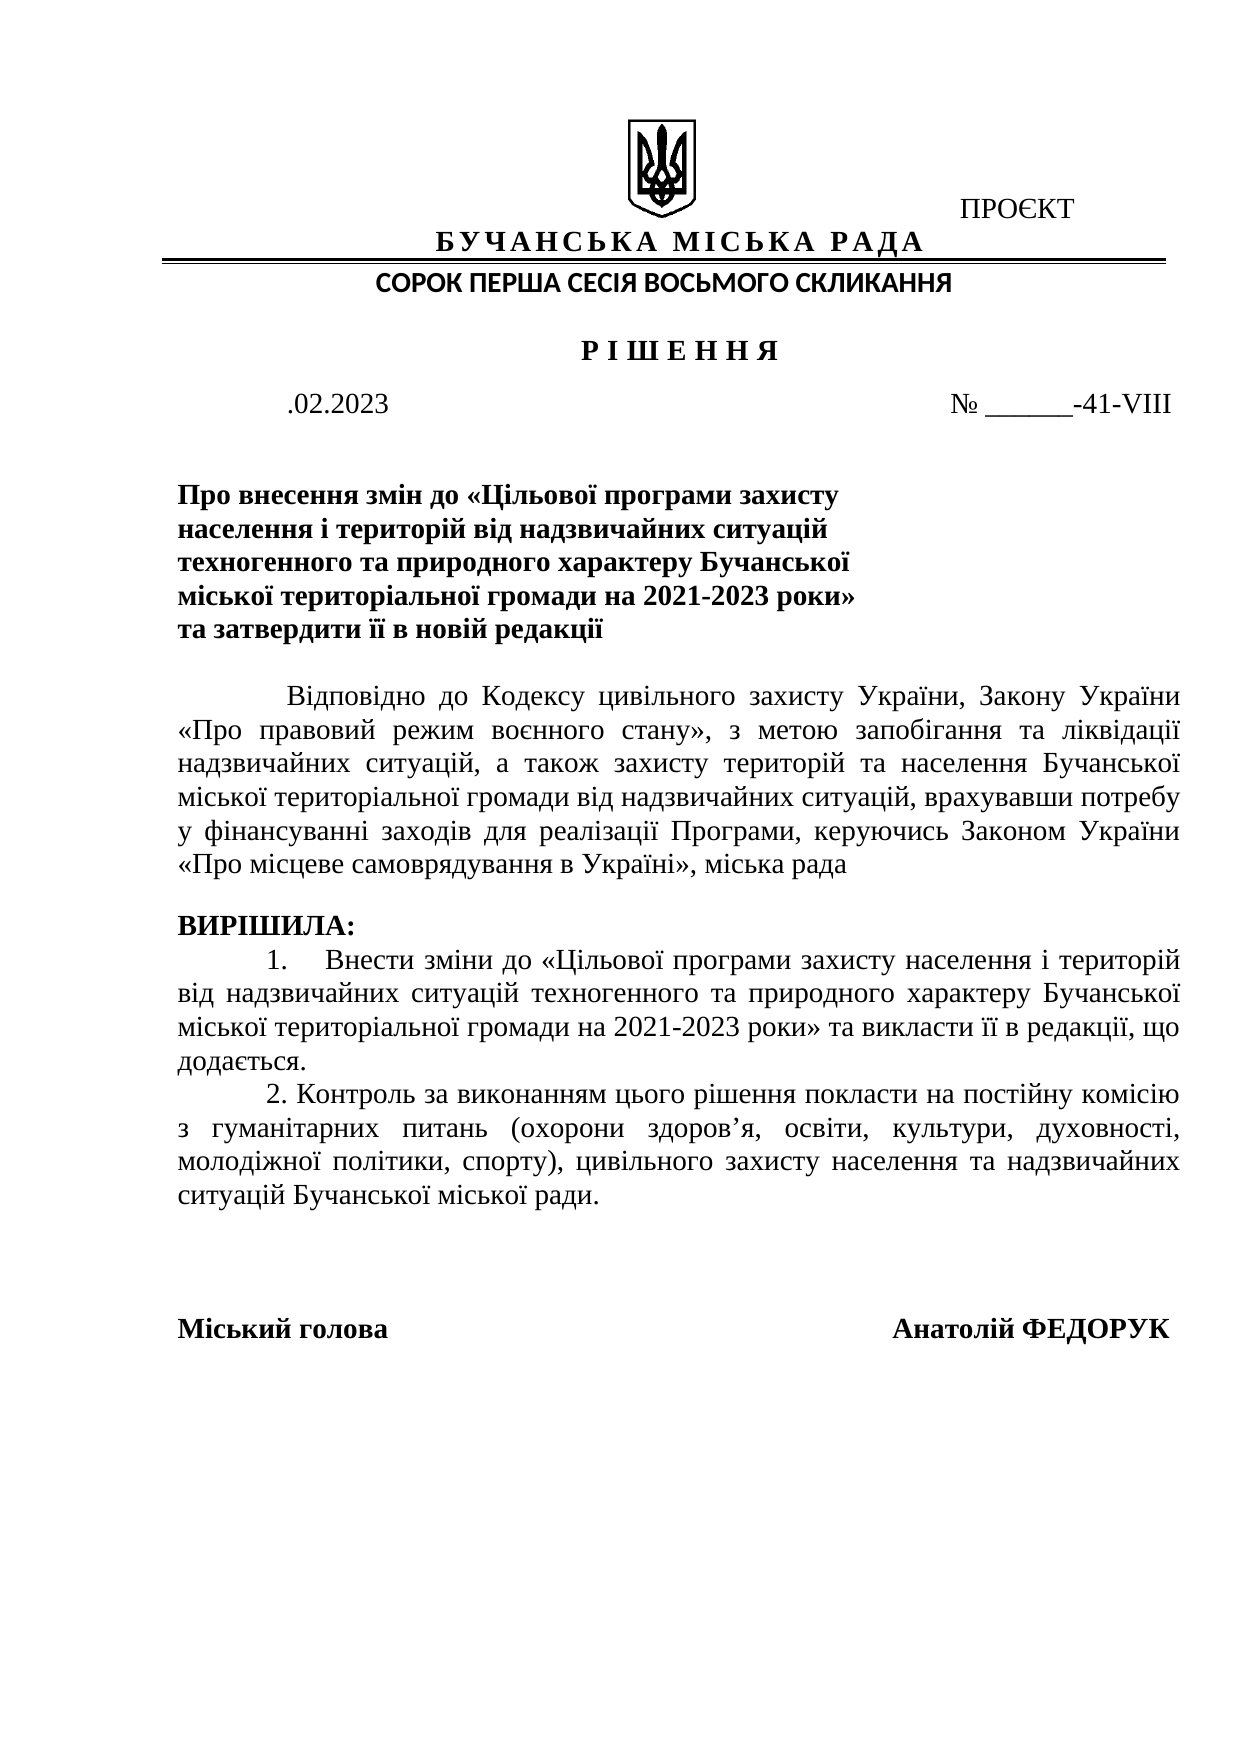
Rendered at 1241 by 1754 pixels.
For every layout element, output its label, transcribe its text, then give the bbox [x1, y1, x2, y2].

subtitle .02.2023 № ______-41-VIII [177, 386, 1181, 419]
text БУЧАНСЬКА МІСЬКА РАДА [177, 224, 1181, 258]
text 2. Контроль за виконанням цього рішення покласти на постійну комісію з гуманітарних питань (охорони здоров’я, освіти, культури, духовності, молодіжної політики, спорту), цивільного захисту населення та надзвичайних ситуацій Бучанської міської ради. [177, 1076, 1181, 1210]
text ВИРІШИЛА: [177, 908, 1181, 942]
text Міський голова Анатолій ФЕДОРУК [177, 1311, 1181, 1344]
picture [626, 118, 697, 219]
text РІШЕННЯ [177, 333, 1181, 367]
table_header СОРОК ПЕРША СЕСІЯ ВОСЬМОГО СКЛИКАННЯ [162, 264, 1166, 300]
text ПРОЄКТ [177, 118, 1181, 224]
list Внести зміни до «Цільової програми захисту населення і територій від надзвичайних ситуацій техногенного та природного характеру Бучанської міської територіальної громади на 2021-2023 роки» та викласти її в редакції, що додається. [177, 942, 1181, 1076]
text Про внесення змін до «Цільової програми захисту населення і територій від надзвичайних ситуацій техногенного та природного характеру Бучанської міської територіальної громади на 2021-2023 роки» та затвердити її в новій редакції [177, 477, 881, 645]
text Відповідно до Кодексу цивільного захисту України, Закону України «Про правовий режим воєнного стану», з метою запобігання та ліквідації надзвичайних ситуацій, а також захисту територій та населення Бучанської міської територіальної громади від надзвичайних ситуацій, врахувавши потребу у фінансуванні заходів для реалізації Програми, керуючись Законом України «Про місцеве самоврядування в Україні», міська рада [177, 678, 1181, 880]
